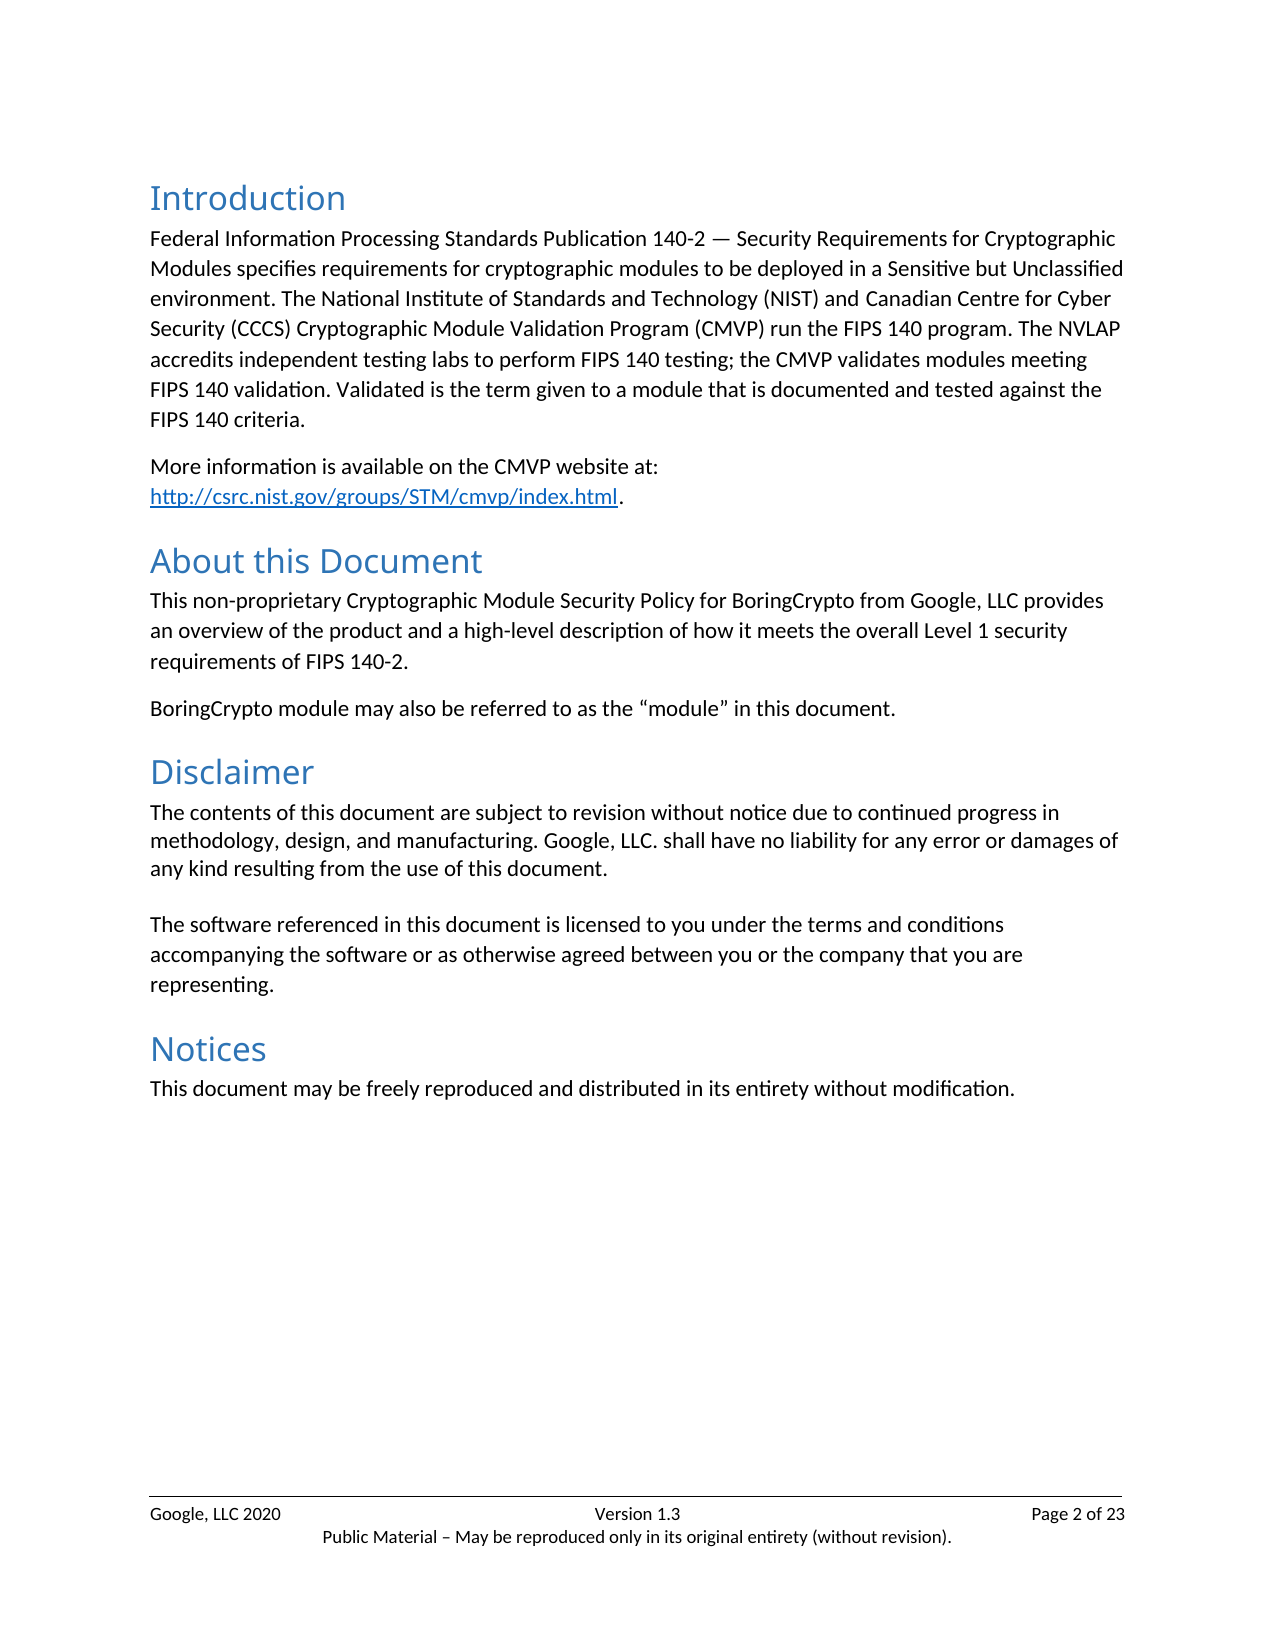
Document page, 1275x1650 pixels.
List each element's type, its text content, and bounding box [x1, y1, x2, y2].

subtitle About this Document [150, 537, 1125, 583]
text This non-proprietary Cryptographic Module Security Policy for BoringCrypto from Google, LLC provides an overview of the product and a high-level description of how it meets the overall Level 1 security requirements of FIPS 140-2. [150, 586, 1125, 675]
text BoringCrypto module may also be referred to as the “module” in this document. [150, 694, 1125, 722]
text Federal Information Processing Standards Publication 140-2 — Security Requirements for Cryptographic Modules specifies requirements for cryptographic modules to be deployed in a Sensitive but Unclassified environment. The National Institute of Standards and Technology (NIST) and Canadian Centre for Cyber Security (CCCS) Cryptographic Module Validation Program (CMVP) run the FIPS 140 program. The NVLAP accredits independent testing labs to perform FIPS 140 testing; the CMVP validates modules meeting FIPS 140 validation. Validated is the term given to a module that is documented and tested against the FIPS 140 criteria. [150, 224, 1125, 433]
text This document may be freely reproduced and distributed in its entirety without modification. [150, 1074, 1125, 1103]
text The contents of this document are subject to revision without notice due to continued progress in methodology, design, and manufacturing. Google, LLC. shall have no liability for any error or damages of any kind resulting from the use of this document. [150, 798, 1125, 882]
text The software referenced in this document is licensed to you under the terms and conditions accompanying the software or as otherwise agreed between you or the company that you are representing. [150, 910, 1125, 998]
subtitle Notices [150, 1026, 1125, 1071]
subtitle Introduction [150, 175, 1125, 220]
subtitle Disclaimer [150, 749, 1125, 794]
text More information is available on the CMVP website at: http://csrc.nist.gov/groups/STM/cmvp/index.html. [150, 452, 1125, 510]
